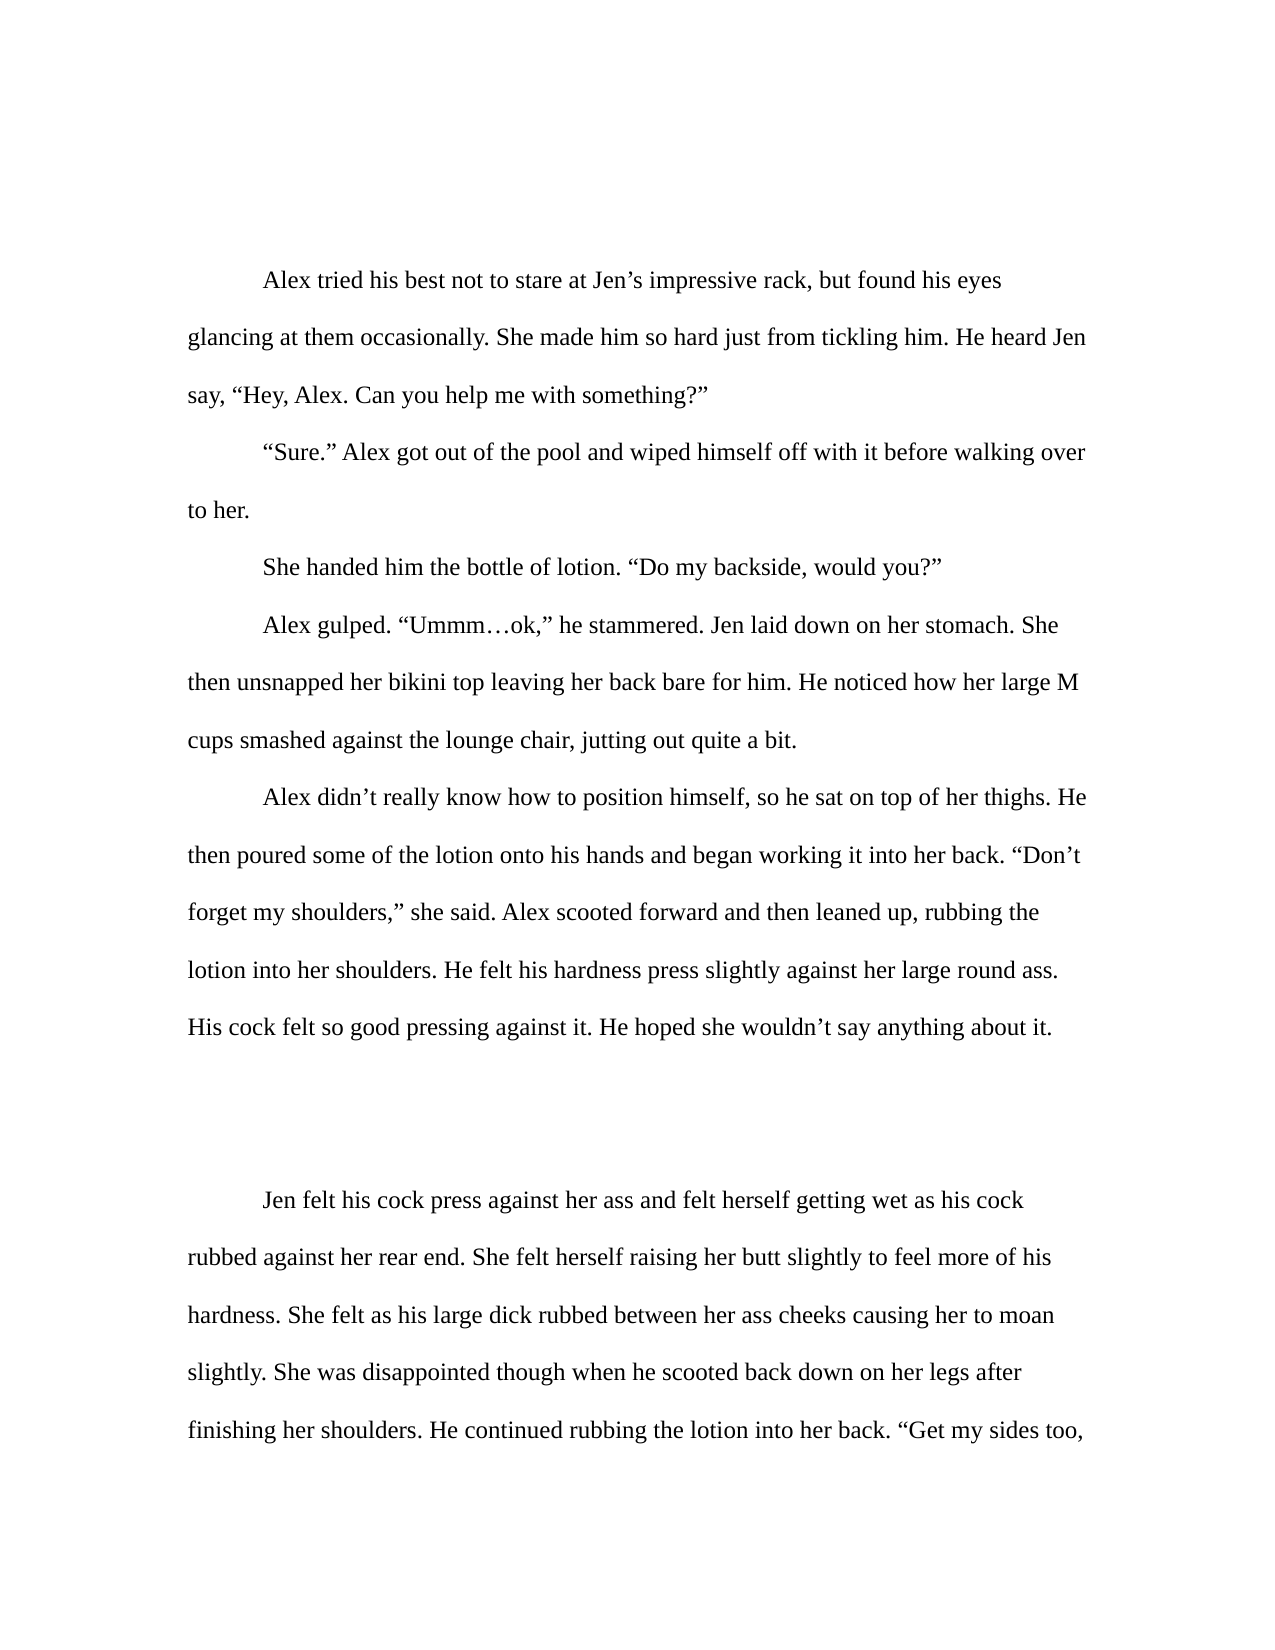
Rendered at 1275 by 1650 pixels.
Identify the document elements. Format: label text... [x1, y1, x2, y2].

text Alex didn’t really know how to position himself, so he sat on top of her thighs. He then poured some of the lotion onto his hands and began working it into her back. “Don’t forget my shoulders,” she said. Alex scooted forward and then leaned up, rubbing the lotion into her shoulders. He felt his hardness press slightly against her large round ass. His cock felt so good pressing against it. He hoped she wouldn’t say anything about it. [187, 782, 1087, 1041]
text Alex tried his best not to stare at Jen’s impressive rack, but found his eyes glancing at them occasionally. She made him so hard just from tickling him. He heard Jen say, “Hey, Alex. Can you help me with something?” [187, 265, 1087, 409]
text “Sure.” Alex got out of the pool and wiped himself off with it before walking over to her. [187, 437, 1087, 524]
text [187, 1185, 1087, 1444]
text She handed him the bottle of lotion. “Do my backside, would you?” [187, 552, 1087, 581]
text Alex gulped. “Ummm…ok,” he stammered. Jen laid down on her stomach. She then unsnapped her bikini top leaving her back bare for him. He noticed how her large M cups smashed against the lounge chair, jutting out quite a bit. [187, 610, 1087, 754]
